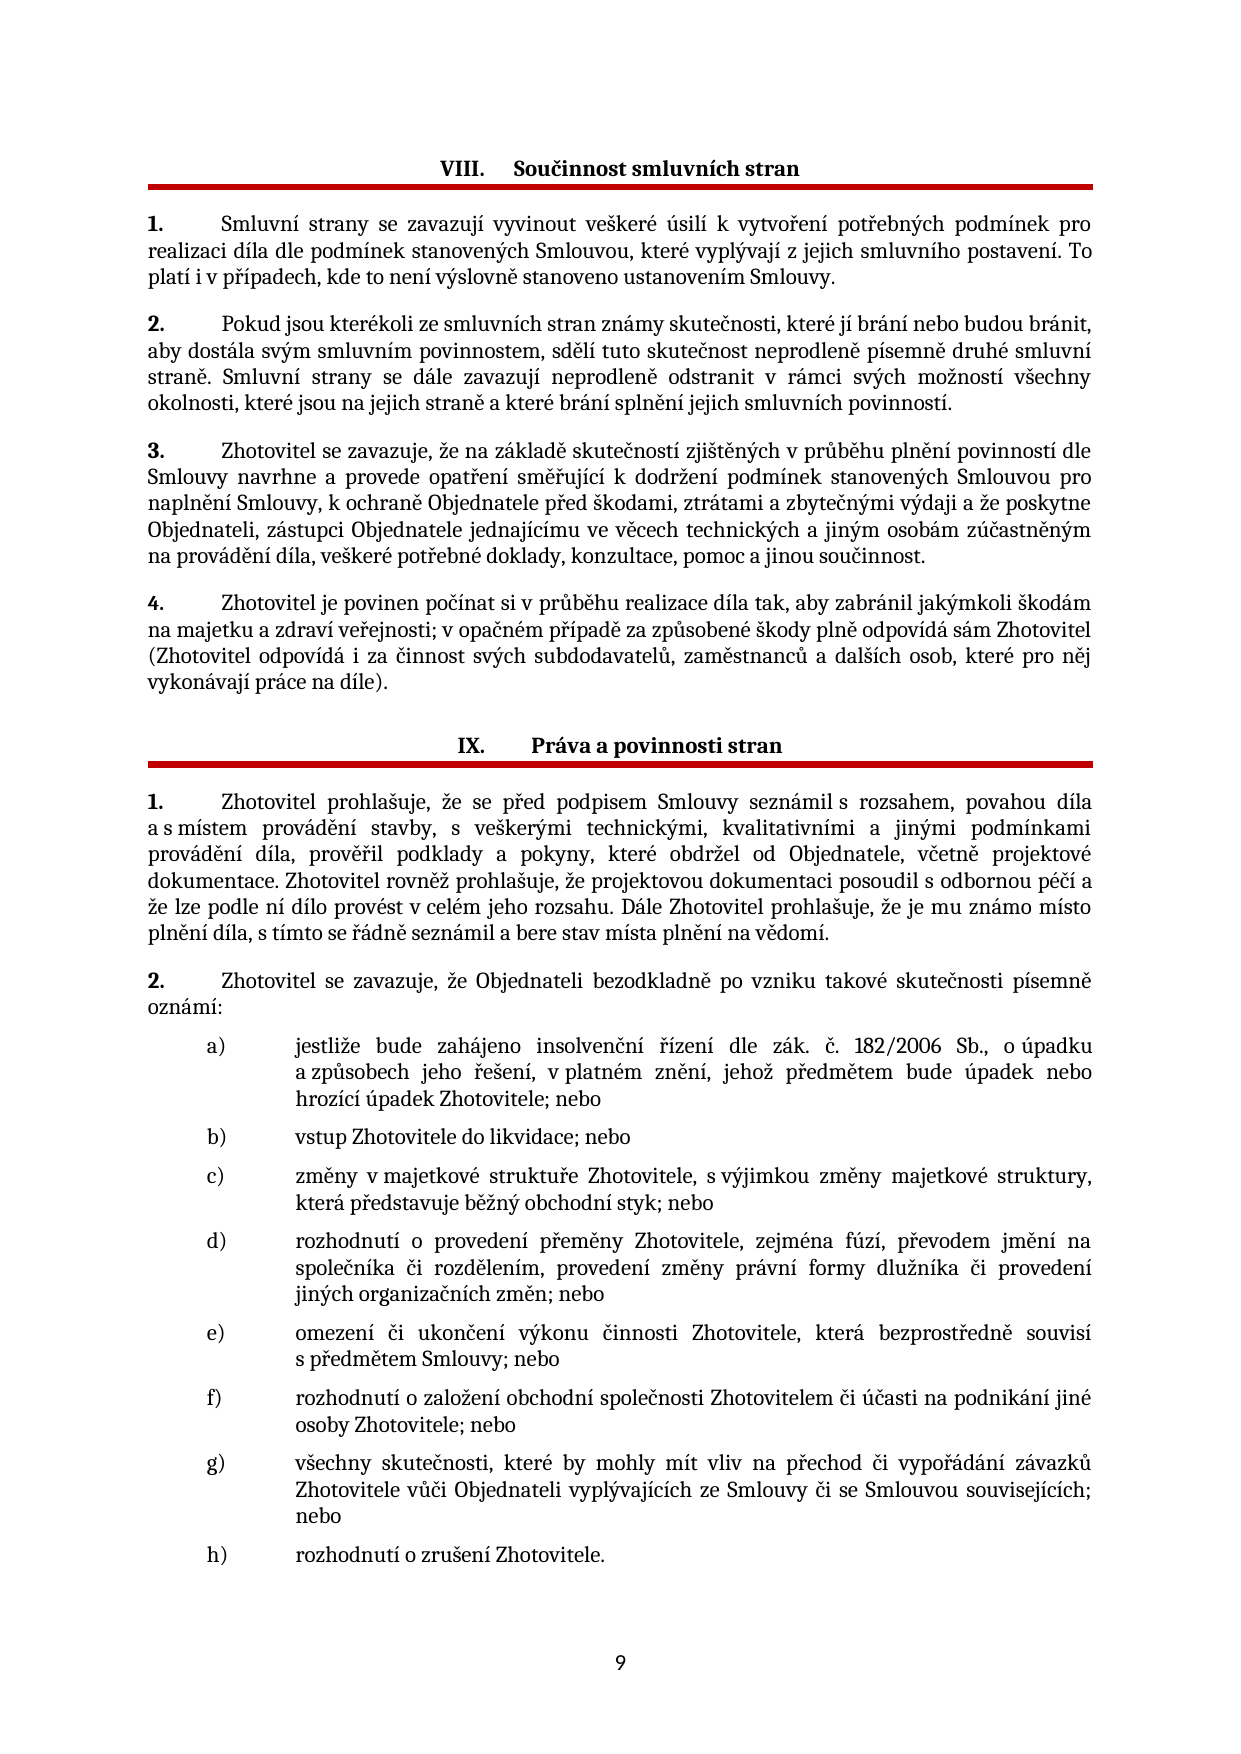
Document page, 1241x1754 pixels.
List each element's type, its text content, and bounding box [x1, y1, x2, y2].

subtitle změny v majetkové struktuře Zhotovitele, s výjimkou změny majetkové struktury, která představuje běžný obchodní styk; nebo [207, 1163, 1093, 1216]
subtitle Smluvní strany se zavazují vyvinout veškeré úsilí k vytvoření potřebných podmínek pro realizaci díla dle podmínek stanovených Smlouvou, které vyplývají z jejich smluvního postavení. To platí i v případech, kde to není výslovně stanoveno ustanovením Smlouvy. [148, 211, 1093, 290]
subtitle rozhodnutí o založení obchodní společnosti Zhotovitelem či účasti na podnikání jiné osoby Zhotovitele; nebo [207, 1385, 1093, 1438]
subtitle Pokud jsou kterékoli ze smluvních stran známy skutečnosti, které jí brání nebo budou bránit, aby dostála svým smluvním povinnostem, sdělí tuto skutečnost neprodleně písemně druhé smluvní straně. Smluvní strany se dále zavazují neprodleně odstranit v rámci svých možností všechny okolnosti, které jsou na jejich straně a které brání splnění jejich smluvních povinností. [148, 311, 1093, 417]
subtitle Zhotovitel se zavazuje, že na základě skutečností zjištěných v průběhu plnění povinností dle Smlouvy navrhne a provede opatření směřující k dodržení podmínek stanovených Smlouvou pro naplnění Smlouvy, k ochraně Objednatele před škodami, ztrátami a zbytečnými výdaji a že poskytne Objednateli, zástupci Objednatele jednajícímu ve věcech technických a jiným osobám zúčastněným na provádění díla, veškeré potřebné doklady, konzultace, pomoc a jinou součinnost. [148, 437, 1093, 569]
subtitle omezení či ukončení výkonu činnosti Zhotovitele, která bezprostředně souvisí s předmětem Smlouvy; nebo [207, 1320, 1093, 1372]
subtitle všechny skutečnosti, které by mohly mít vliv na přechod či vypořádání závazků Zhotovitele vůči Objednateli vyplývajících ze Smlouvy či se Smlouvou souvisejících; nebo [207, 1450, 1093, 1529]
subtitle Zhotovitel prohlašuje, že se před podpisem Smlouvy seznámil s rozsahem, povahou díla a s místem provádění stavby, s veškerými technickými, kvalitativními a jinými podmínkami provádění díla, prověřil podklady a pokyny, které obdržel od Objednatele, včetně projektové dokumentace. Zhotovitel rovněž prohlašuje, že projektovou dokumentaci posoudil s odbornou péčí a že lze podle ní dílo provést v celém jeho rozsahu. Dále Zhotovitel prohlašuje, že je mu známo místo plnění díla, s tímto se řádně seznámil a bere stav místa plnění na vědomí. [148, 788, 1093, 947]
subtitle Zhotovitel je povinen počínat si v průběhu realizace díla tak, aby zabránil jakýmkoli škodám na majetku a zdraví veřejnosti; v opačném případě za způsobené škody plně odpovídá sám Zhotovitel (Zhotovitel odpovídá i za činnost svých subdodavatelů, zaměstnanců a dalších osob, které pro něj vykonávají práce na díle). [148, 590, 1093, 695]
subtitle Zhotovitel se zavazuje, že Objednateli bezodkladně po vzniku takové skutečnosti písemně oznámí: [148, 967, 1093, 1020]
subtitle Součinnost smluvních stran [148, 156, 1093, 184]
subtitle vstup Zhotovitele do likvidace; nebo [207, 1124, 1093, 1151]
subtitle Práva a povinnosti stran [148, 733, 1093, 761]
subtitle rozhodnutí o zrušení Zhotovitele. [207, 1542, 1093, 1568]
subtitle jestliže bude zahájeno insolvenční řízení dle zák. č. 182/2006 Sb., o úpadku a způsobech jeho řešení, v platném znění, jehož předmětem bude úpadek nebo hrozící úpadek Zhotovitele; nebo [207, 1033, 1093, 1112]
subtitle rozhodnutí o provedení přeměny Zhotovitele, zejména fúzí, převodem jmění na společníka či rozdělením, provedení změny právní formy dlužníka či provedení jiných organizačních změn; nebo [207, 1228, 1093, 1307]
